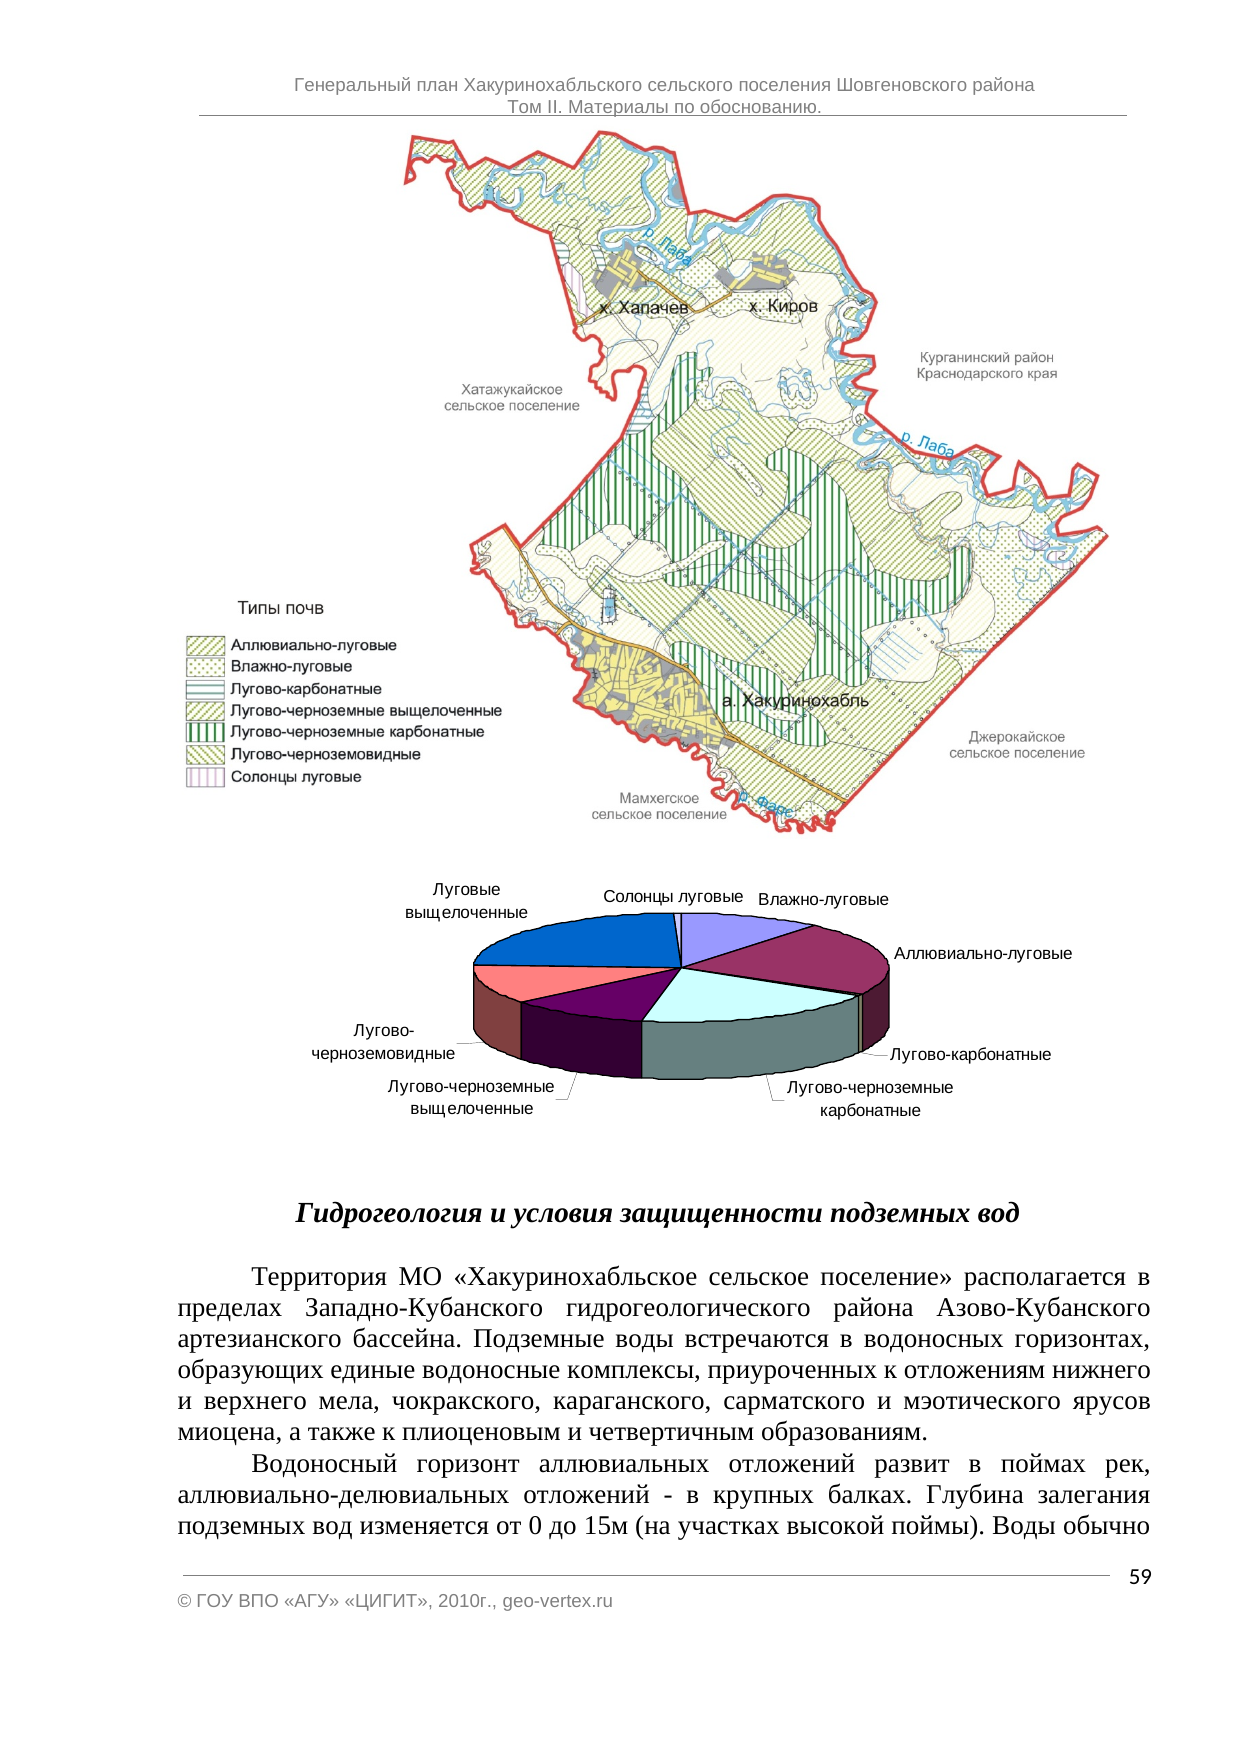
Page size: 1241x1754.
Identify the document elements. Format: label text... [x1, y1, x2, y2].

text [177, 1447, 1152, 1540]
text Территория МО «Хакуринохабльское сельское поселение» располагается в пределах Западно-Кубанского гидрогеологического района Азово-Кубанского артезианского бассейна. Подземные воды встречаются в водоносных горизонтах, образующих единые водоносные комплексы, приуроченных к отложениям нижнего и верхнего мела, чокракского, караганского, сарматского и мэотического ярусов миоцена, а также к плиоценовым и четвертичным образованиям. [177, 1260, 1152, 1447]
picture [177, 118, 1110, 842]
subtitle Гидрогеология и условия защищенности подземных вод [177, 1195, 1152, 1229]
